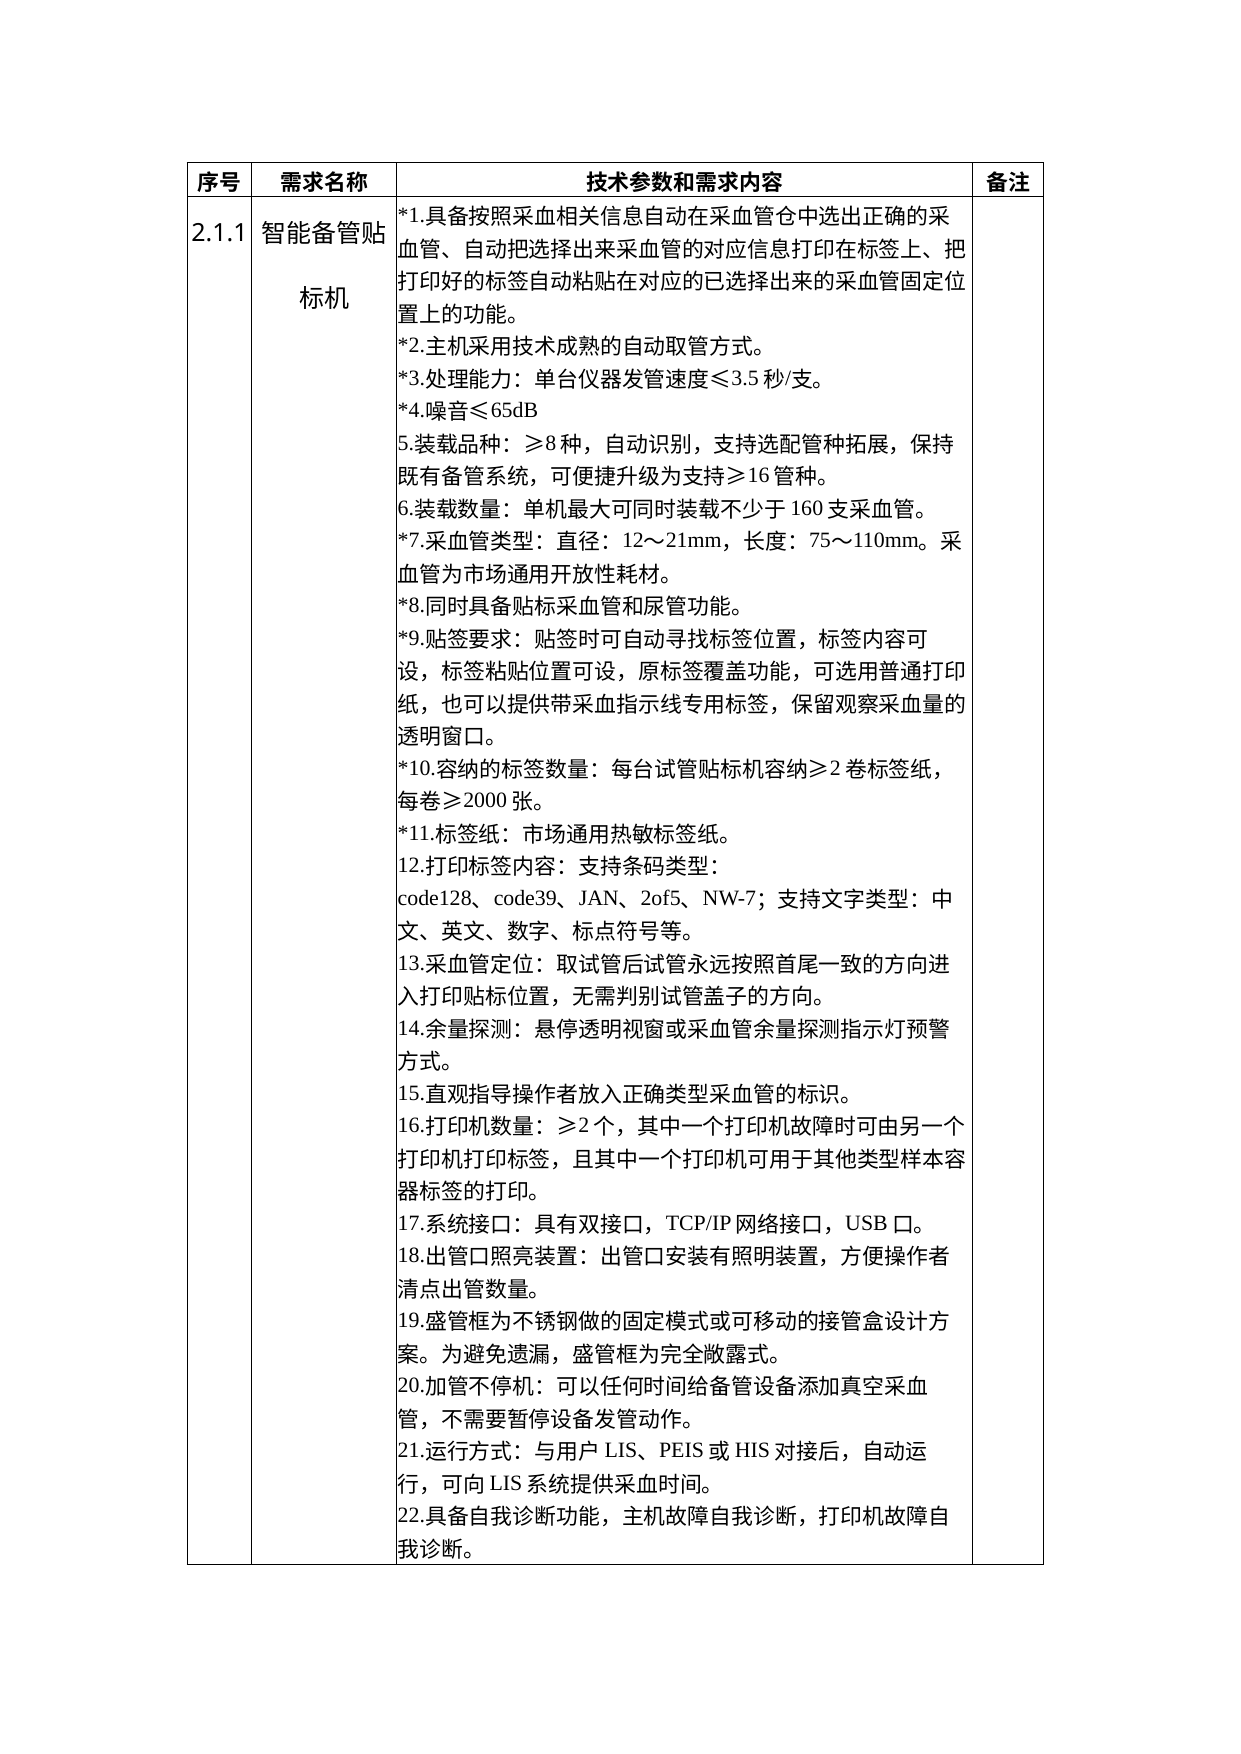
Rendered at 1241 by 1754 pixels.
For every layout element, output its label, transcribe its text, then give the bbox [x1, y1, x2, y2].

table_header 技术参数和需求内容 [397, 163, 972, 196]
table_header 序号 [188, 163, 251, 196]
table_header 需求名称 [252, 163, 396, 196]
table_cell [397, 197, 972, 1564]
table_cell 智能备管贴标机 [252, 197, 396, 1564]
table_cell [973, 197, 1043, 1564]
table_cell 2.1.1 [188, 197, 251, 1564]
table_header 备注 [973, 163, 1043, 196]
